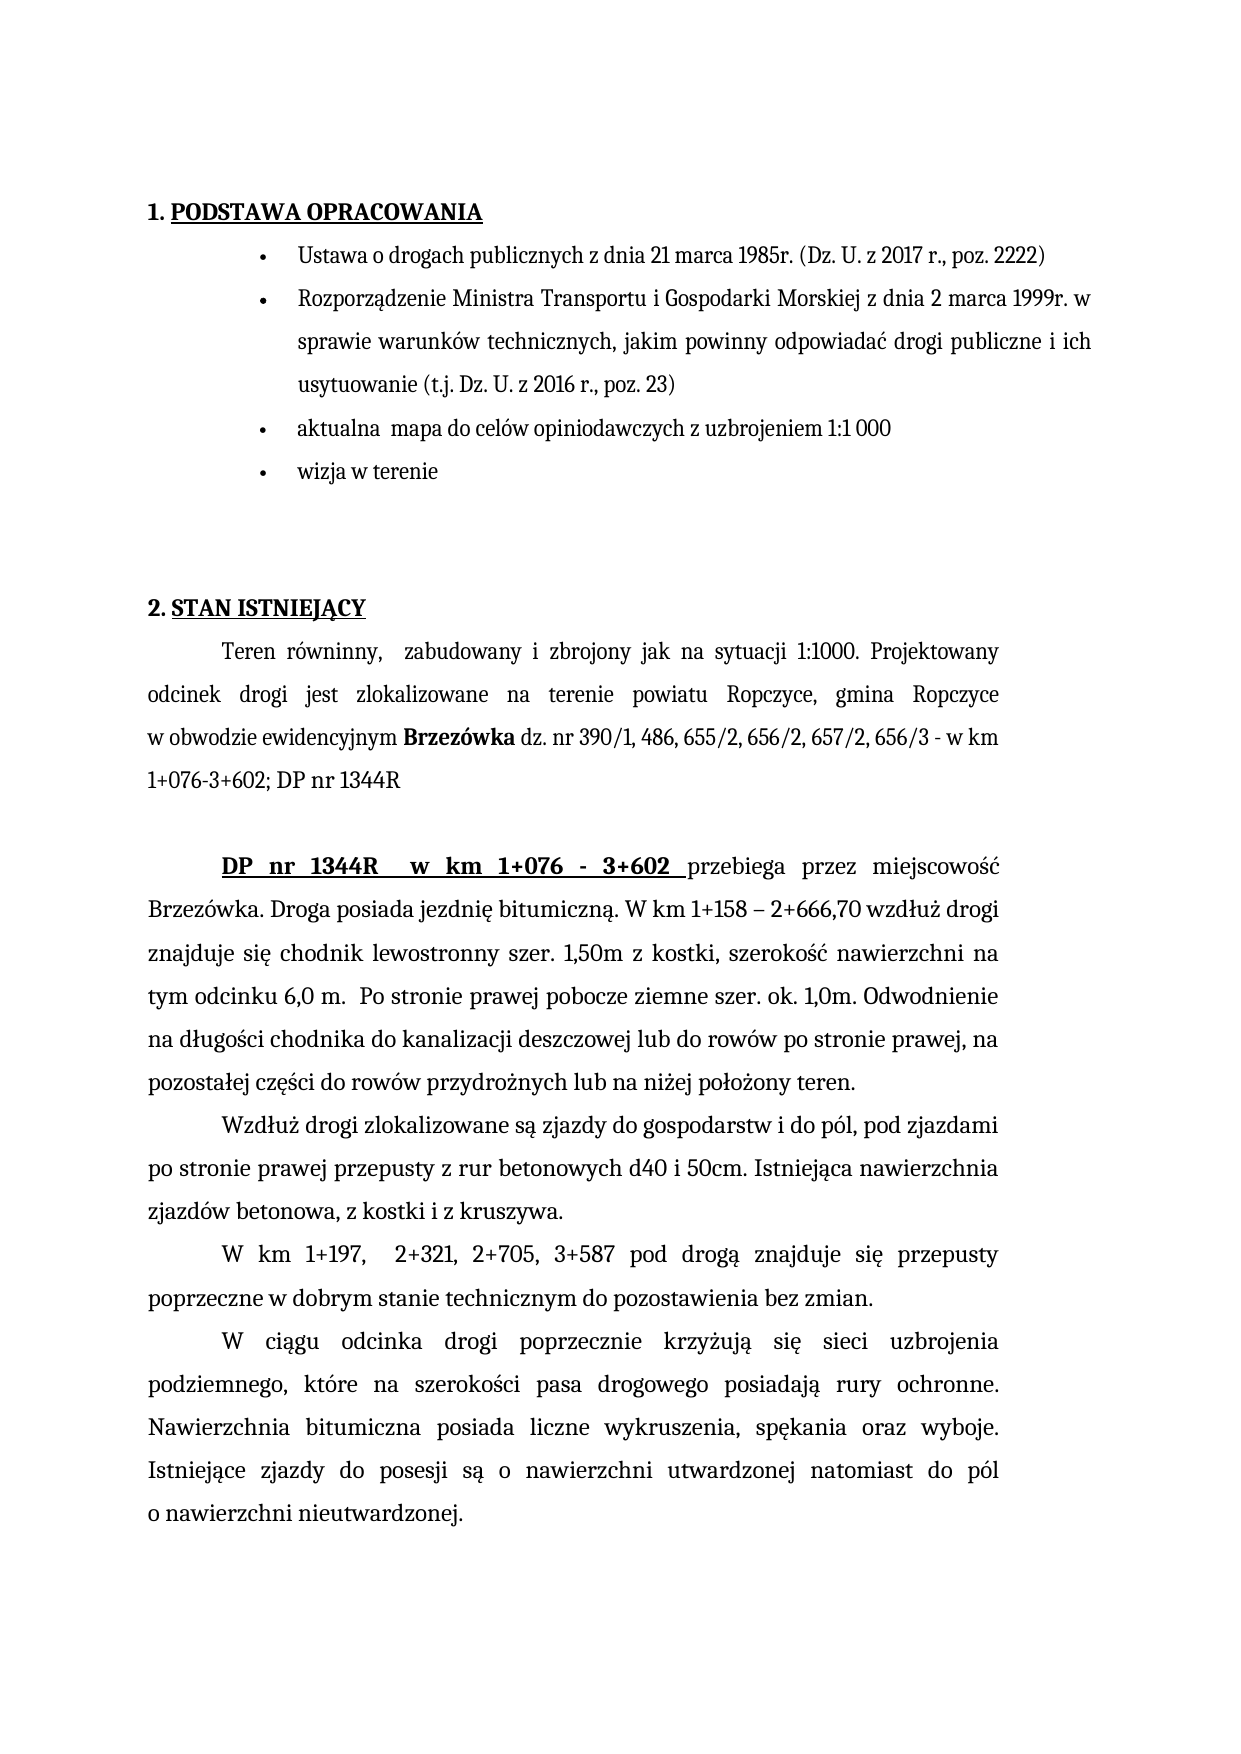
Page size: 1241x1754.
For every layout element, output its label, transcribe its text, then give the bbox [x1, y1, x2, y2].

text 2. STAN ISTNIEJĄCY [148, 593, 1000, 622]
list aktualna mapa do celów opiniodawczych z uzbrojeniem 1:1 000 [260, 413, 1000, 442]
list wizja w terenie [260, 457, 1000, 485]
list Rozporządzenie Ministra Transportu i Gospodarki Morskiej z dnia 2 marca 1999r. w sprawie warunków technicznych, jakim powinny odpowiadać drogi publiczne i ich usytuowanie (t.j. Dz. U. z 2016 r., poz. 23) [260, 284, 1093, 399]
text Teren równinny, zabudowany i zbrojony jak na sytuacji 1:1000. Projektowany odcinek drogi jest zlokalizowane na terenie powiatu Ropczyce, gmina Ropczyce w obwodzie ewidencyjnym Brzezówka dz. nr 390/1, 486, 655/2, 656/2, 657/2, 656/3 - w km 1+076-3+602; DP nr 1344R [148, 637, 1000, 795]
text 1. PODSTAWA OPRACOWANIA [148, 198, 1000, 227]
text W km 1+197, 2+321, 2+705, 3+587 pod drogą znajduje się przepusty poprzeczne w dobrym stanie technicznym do pozostawienia bez zmian. [148, 1240, 1000, 1312]
text W ciągu odcinka drogi poprzecznie krzyżują się sieci uzbrojenia podziemnego, które na szerokości pasa drogowego posiadają rury ochronne. Nawierzchnia bitumiczna posiada liczne wykruszenia, spękania oraz wyboje. Istniejące zjazdy do posesji są o nawierzchni utwardzonej natomiast do pól o nawierzchni nieutwardzonej. [148, 1327, 1000, 1528]
text Wzdłuż drogi zlokalizowane są zjazdy do gospodarstw i do pól, pod zjazdami po stronie prawej przepusty z rur betonowych d40 i 50cm. Istniejąca nawierzchnia zjazdów betonowa, z kostki i z kruszywa. [148, 1111, 1000, 1226]
list Ustawa o drogach publicznych z dnia 21 marca 1985r. (Dz. U. z 2017 r., poz. 2222) [260, 241, 1093, 270]
text DP nr 1344R w km 1+076 - 3+602 przebiega przez miejscowość Brzezówka. Droga posiada jezdnię bitumiczną. W km 1+158 – 2+666,70 wzdłuż drogi znajduje się chodnik lewostronny szer. 1,50m z kostki, szerokość nawierzchni na tym odcinku 6,0 m. Po stronie prawej pobocze ziemne szer. ok. 1,0m. Odwodnienie na długości chodnika do kanalizacji deszczowej lub do rowów po stronie prawej, na pozostałej części do rowów przydrożnych lub na niżej położony teren. [148, 852, 1000, 1097]
